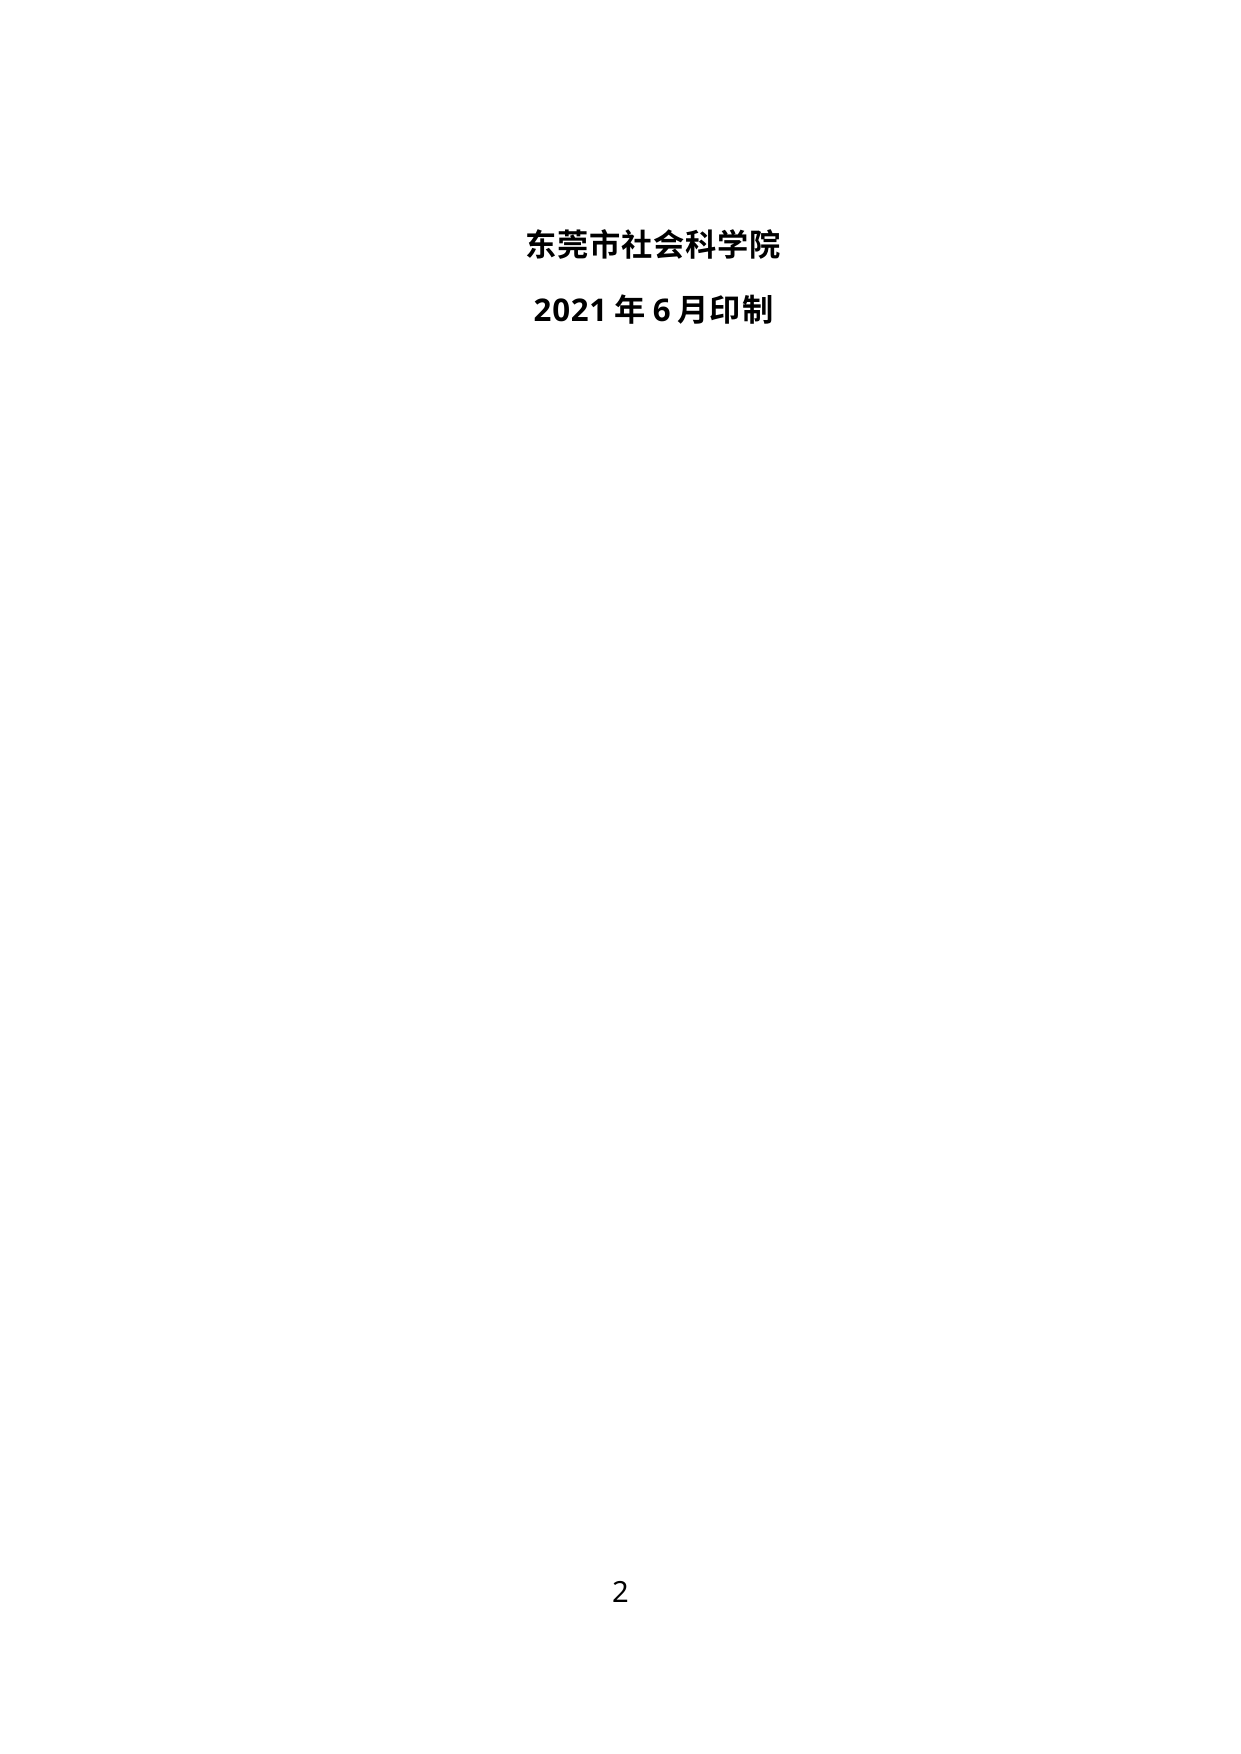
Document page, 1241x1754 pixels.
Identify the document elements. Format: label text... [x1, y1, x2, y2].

text 2021年6月印制 [165, 276, 1075, 341]
text 东莞市社会科学院 [165, 211, 1075, 276]
